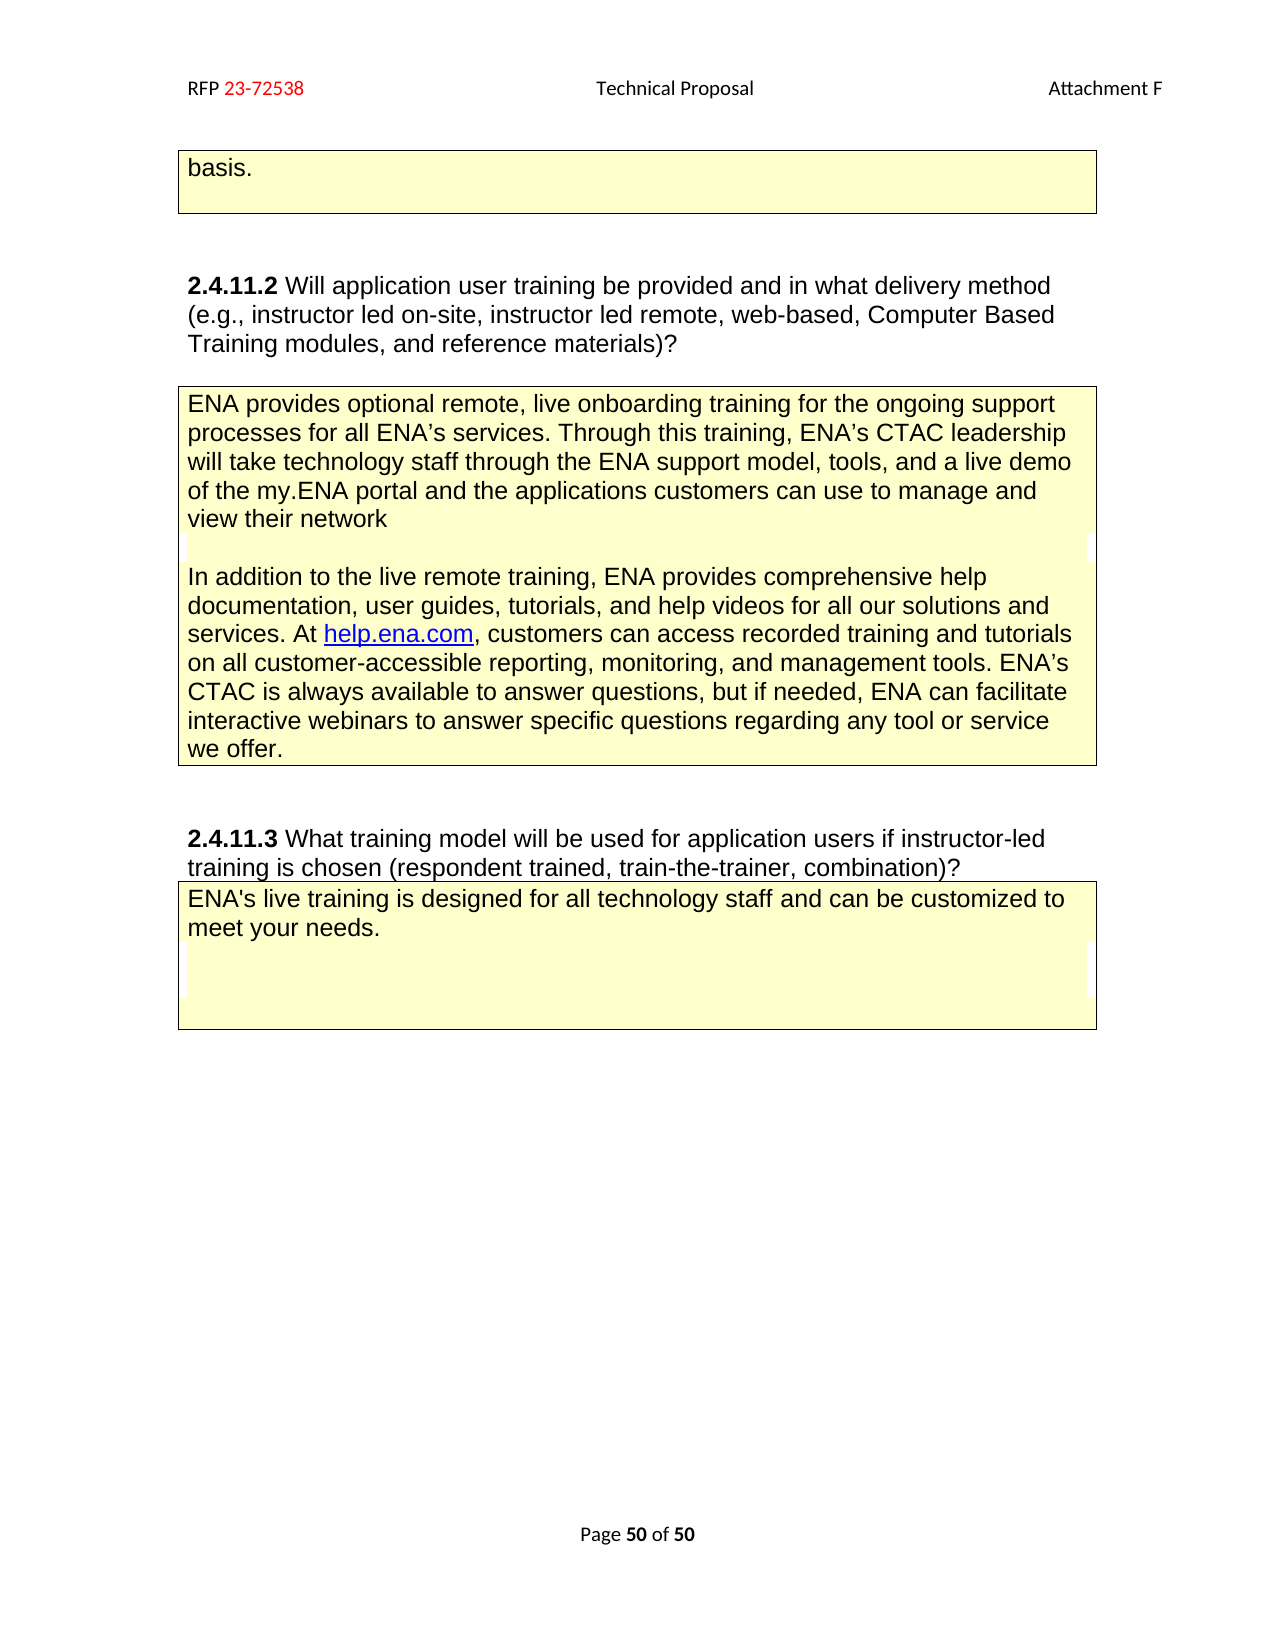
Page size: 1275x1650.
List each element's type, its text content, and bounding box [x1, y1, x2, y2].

text 2.4.11.3 What training model will be used for application users if instructor-led training is chosen (respondent trained, train-the-trainer, combination)? [187, 824, 1087, 881]
text 2.4.11.2 Will application user training be provided and in what delivery method (e.g., instructor led on-site, instructor led remote, web-based, Computer Based Training modules, and reference materials)? [187, 271, 1087, 357]
text ENA provides optional remote, live onboarding training for the ongoing support processes for all ENA’s services. Through this training, ENA’s CTAC leadership will take technology staff through the ENA support model, tools, and a live demo of the my.ENA portal and the applications customers can use to manage and view their network [179, 387, 1096, 533]
text In addition to the live remote training, ENA provides comprehensive help documentation, user guides, tutorials, and help videos for all our solutions and services. At help.ena.com, customers can access recorded training and tutorials on all customer-accessible reporting, monitoring, and management tools. ENA’s CTAC is always available to answer questions, but if needed, ENA can facilitate interactive webinars to answer specific questions regarding any tool or service we offer. [179, 559, 1096, 765]
text ENA's live training is designed for all technology staff and can be customized to meet your needs. [179, 882, 1096, 942]
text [179, 151, 1096, 179]
